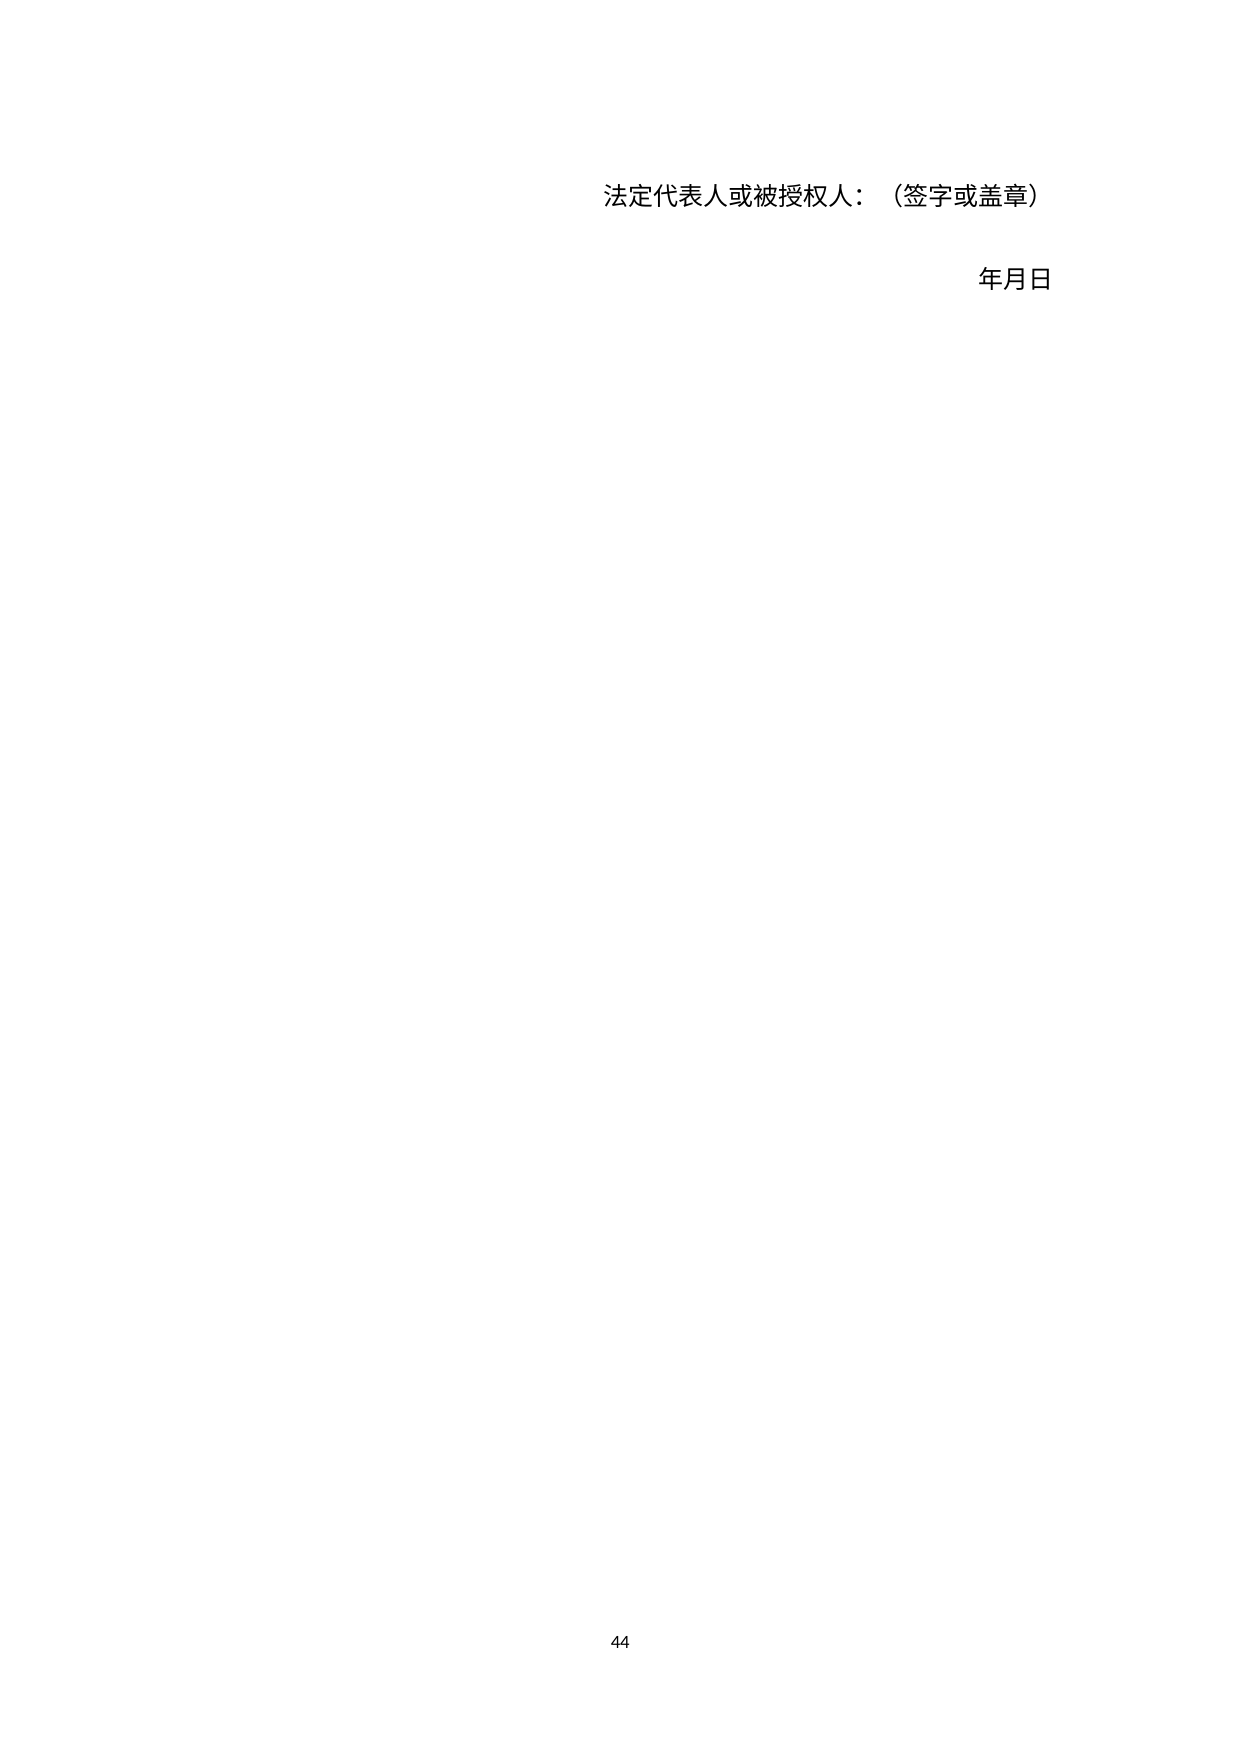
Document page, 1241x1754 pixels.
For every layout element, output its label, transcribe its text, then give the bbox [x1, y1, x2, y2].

text 年月日 [187, 245, 1053, 310]
text 法定代表人或被授权人：（签字或盖章） [187, 162, 1053, 227]
